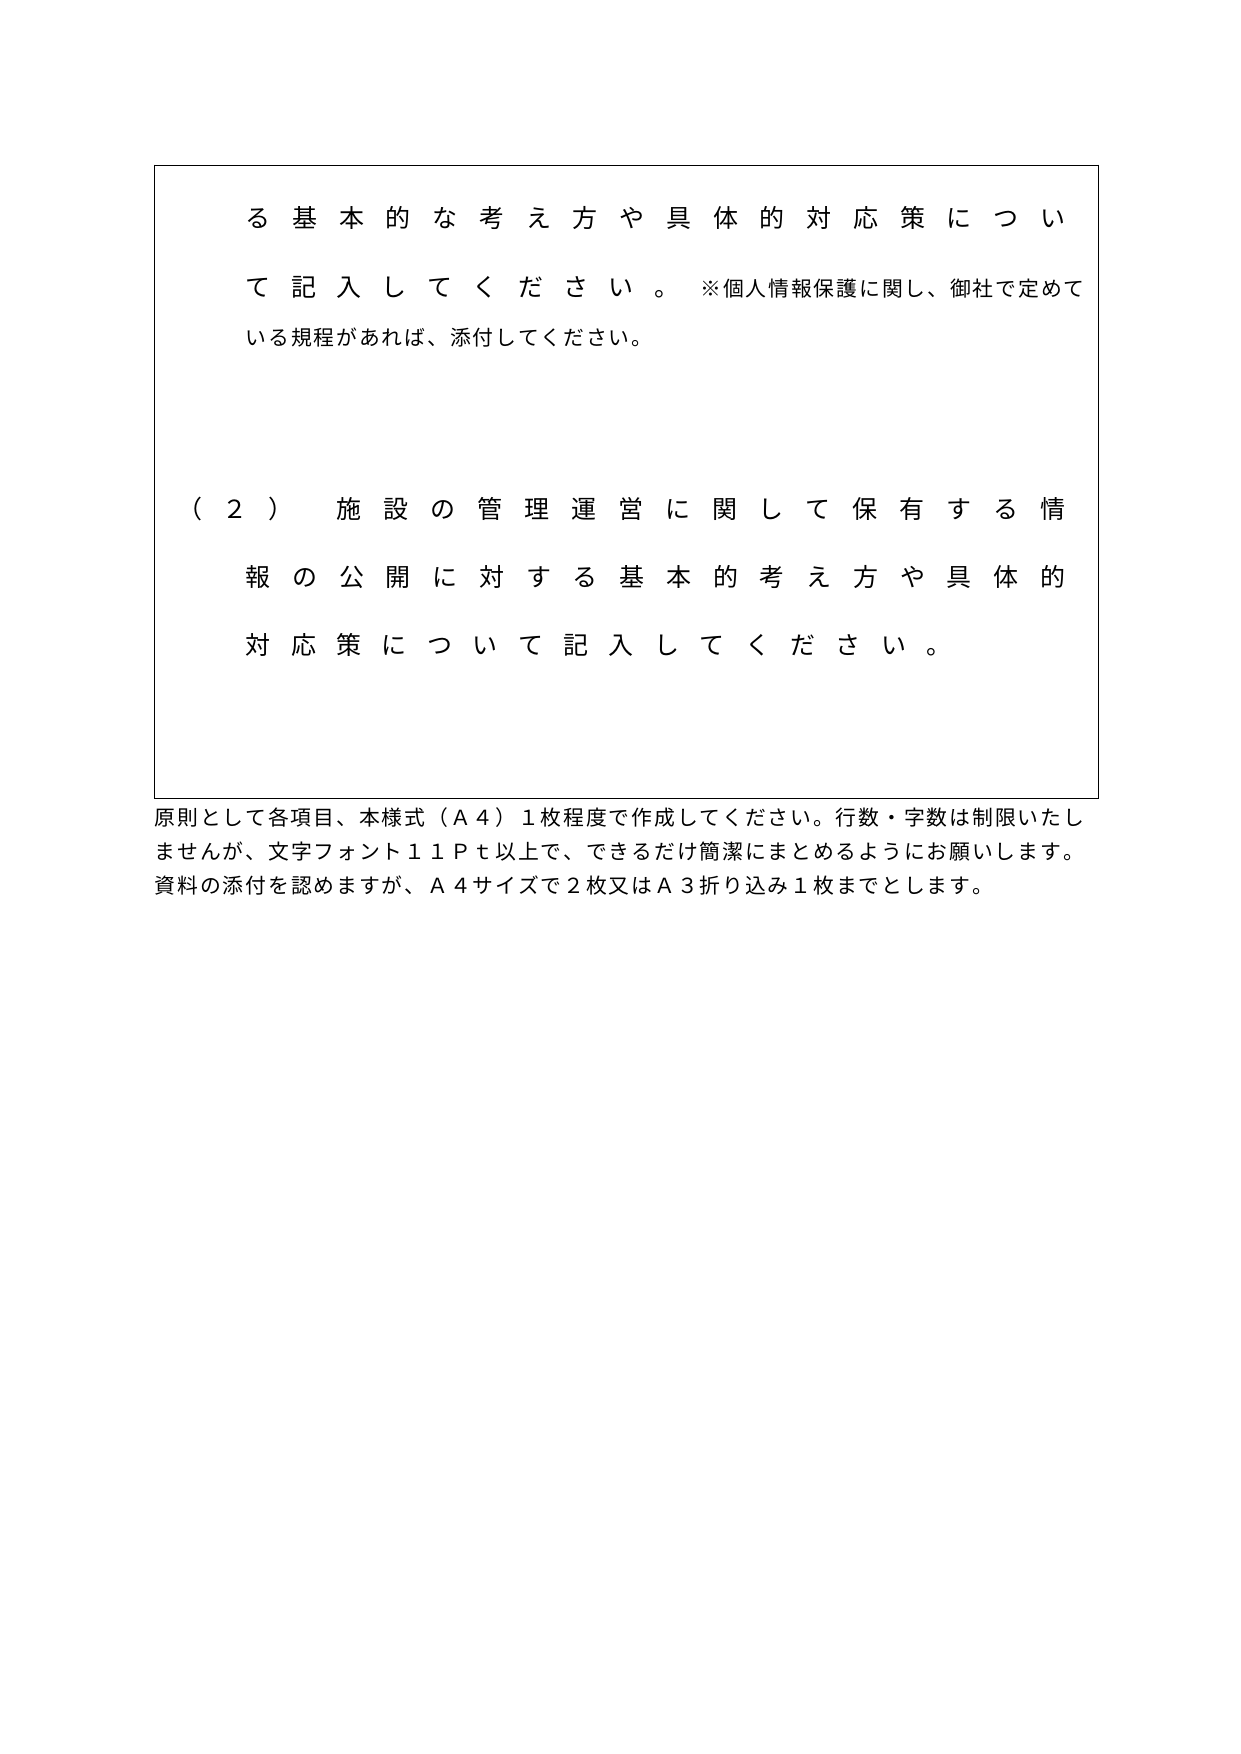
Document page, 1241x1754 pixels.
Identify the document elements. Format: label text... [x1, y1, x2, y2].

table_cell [155, 166, 1098, 798]
text 原則として各項目、本様式（Ａ４）１枚程度で作成してください。行数・字数は制限いたしませんが、文字フォント１１Ｐｔ以上で、できるだけ簡潔にまとめるようにお願いします。資料の添付を認めますが、Ａ４サイズで２枚又はＡ３折り込み１枚までとします。 [154, 799, 1086, 901]
